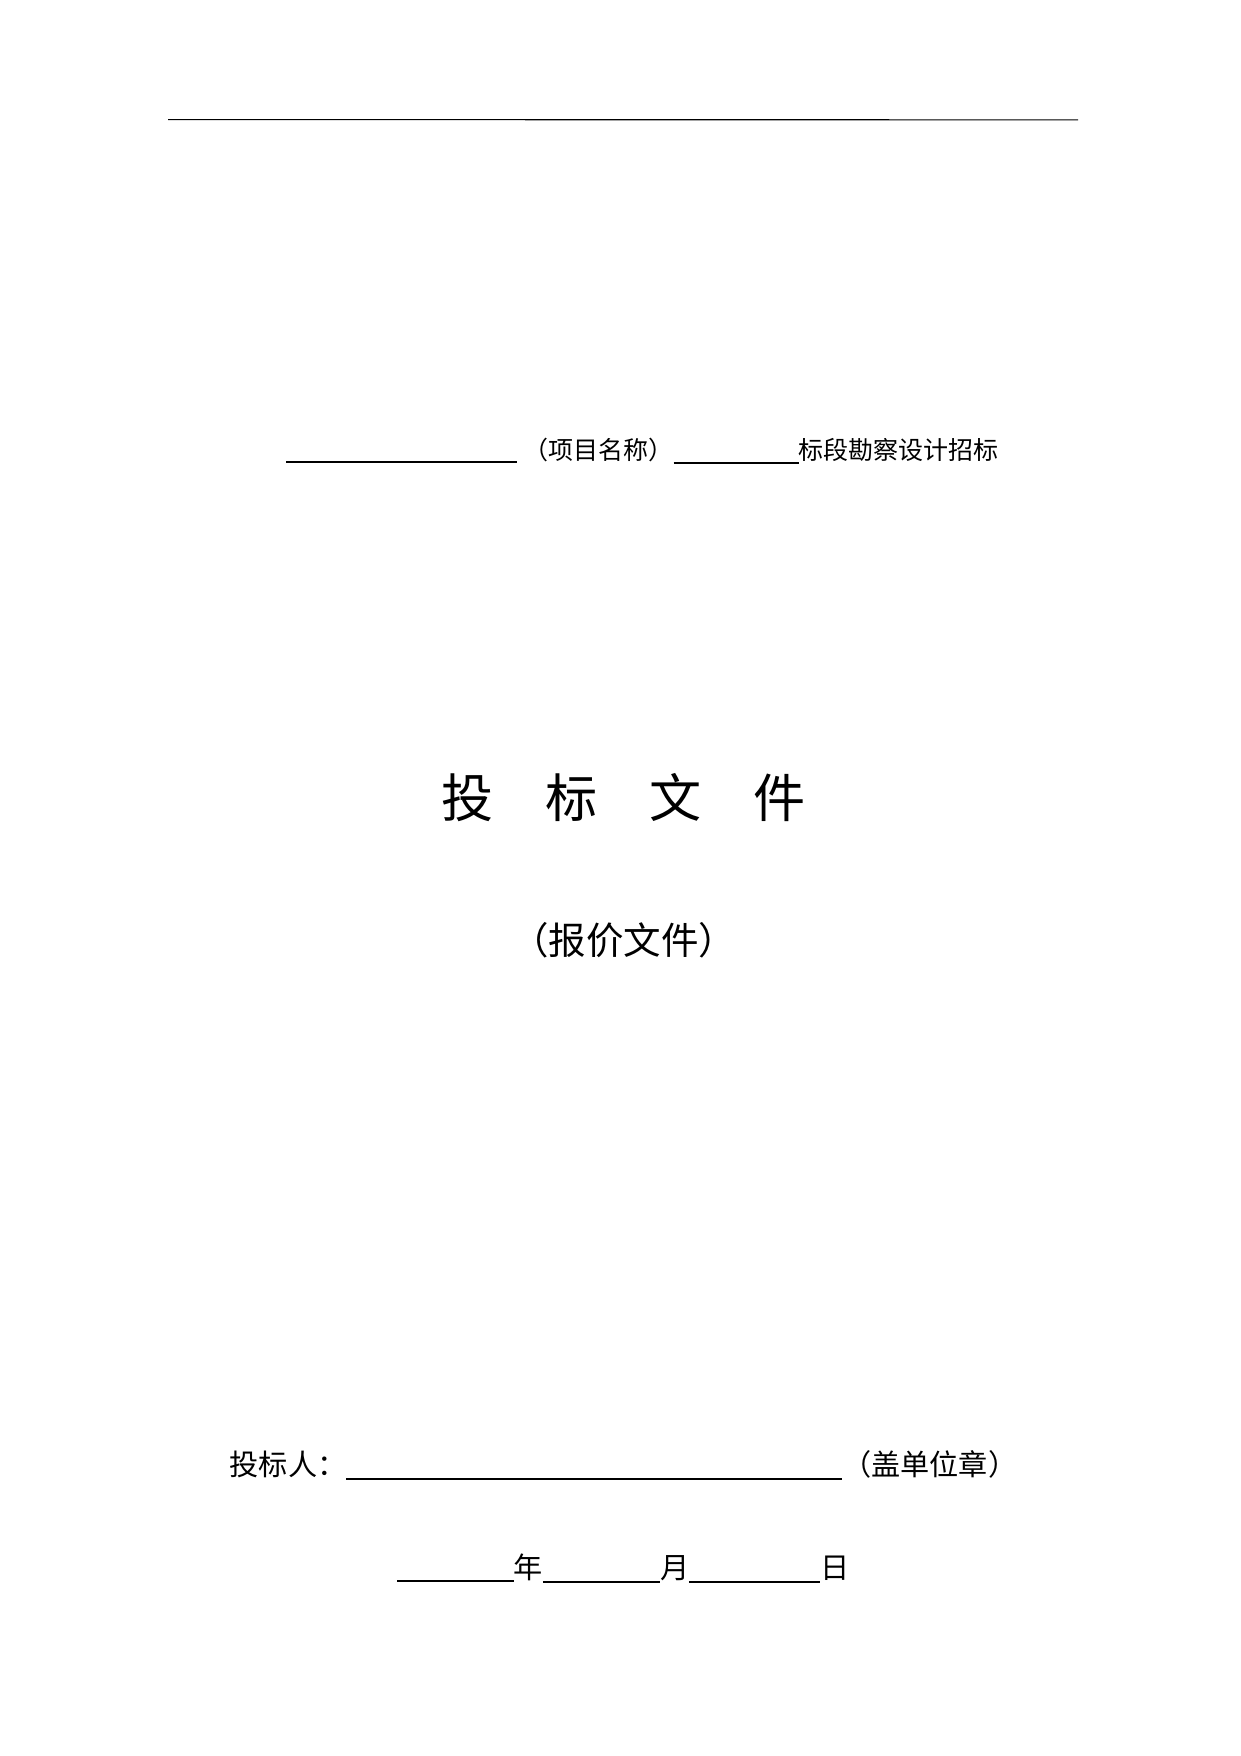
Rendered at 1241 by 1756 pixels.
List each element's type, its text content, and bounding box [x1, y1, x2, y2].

text （项目名称） 标段勘察设计招标 [127, 431, 1158, 467]
subtitle （报价文件） [176, 911, 1070, 965]
text 投标人： （盖单位章） [127, 1442, 1119, 1484]
text 年 月 日 [127, 1544, 1119, 1587]
subtitle 投 标 文 件 [127, 757, 1119, 833]
